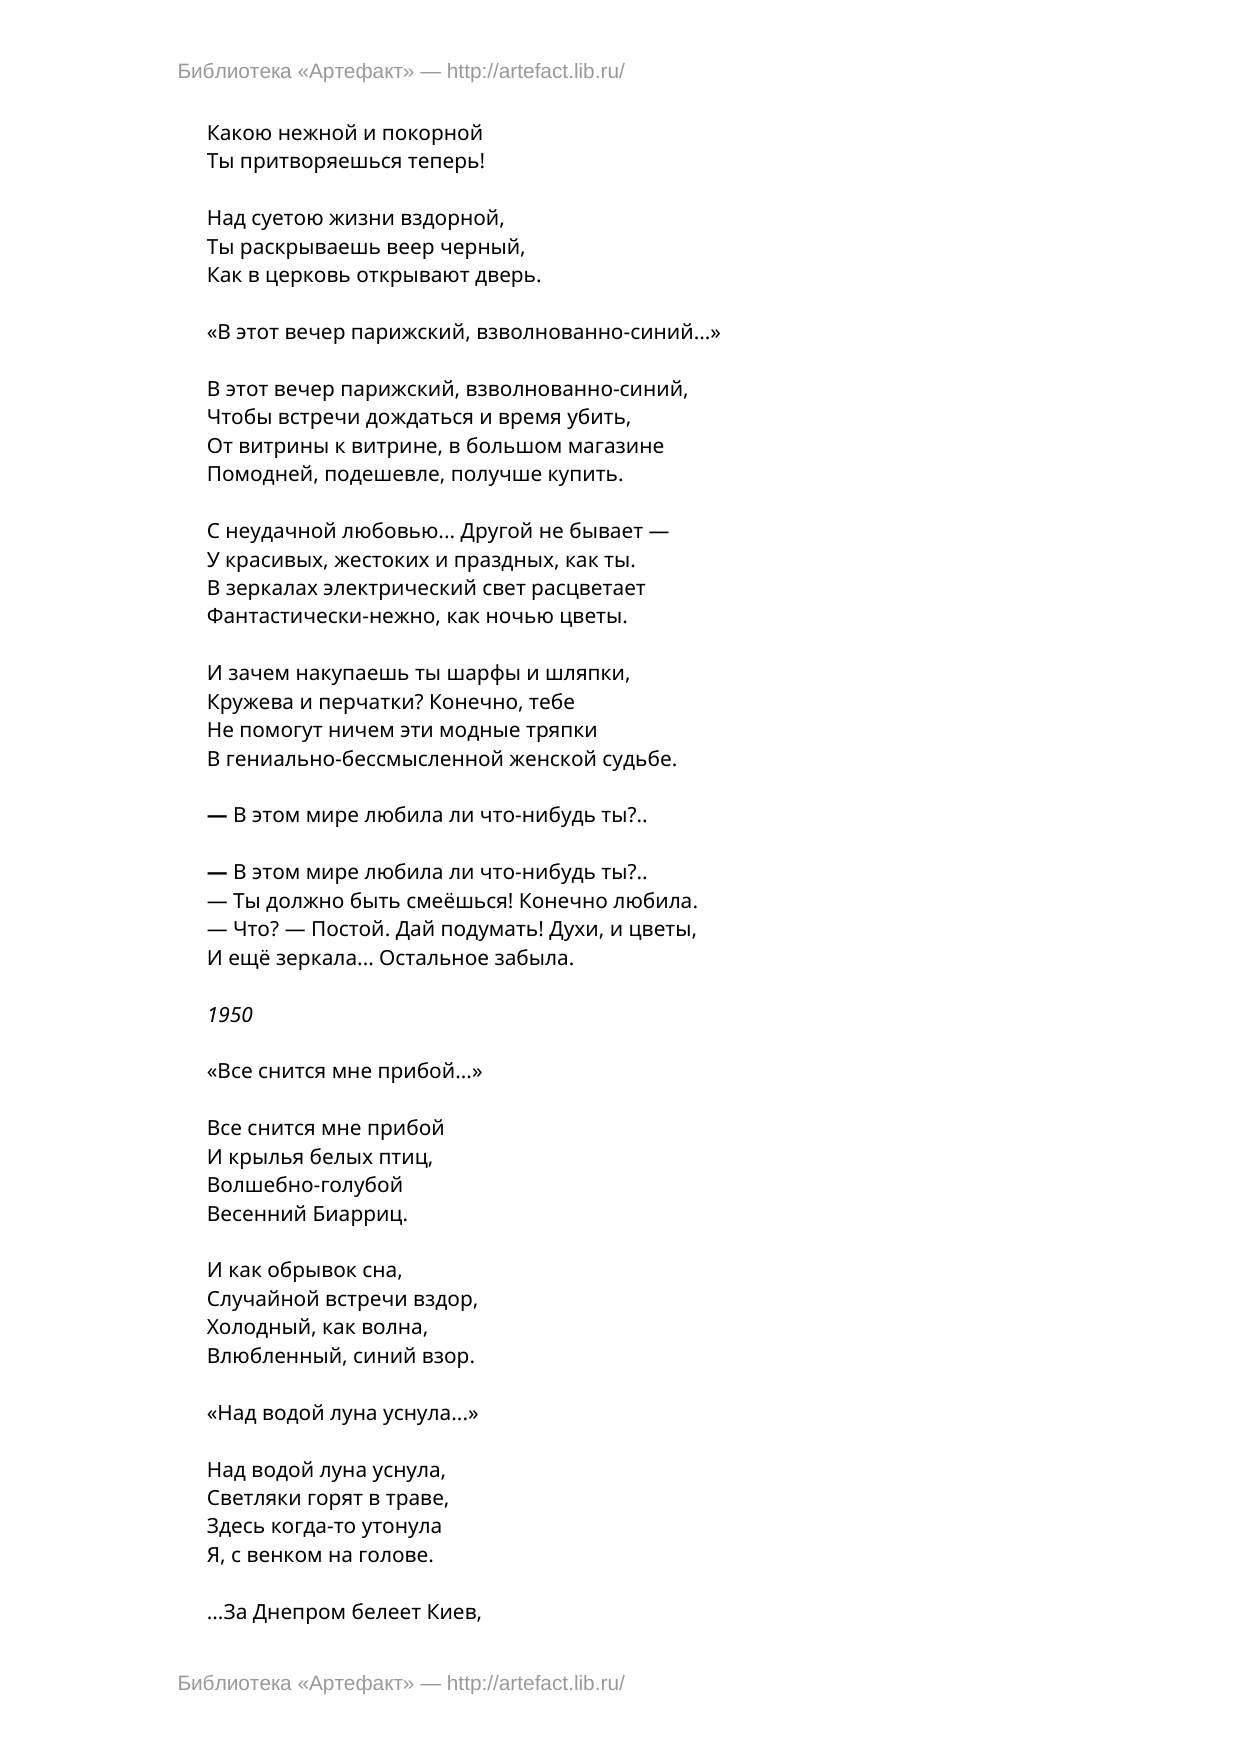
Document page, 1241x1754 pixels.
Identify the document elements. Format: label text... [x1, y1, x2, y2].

text От витрины к витрине, в большом магазине [177, 431, 1122, 459]
text У красивых, жестоких и праздных, как ты. [177, 545, 1122, 573]
text И как обрывок сна, [177, 1256, 1122, 1284]
text И ещё зеркала... Остальное забыла. [177, 943, 1122, 971]
text Все снится мне прибой [177, 1113, 1122, 1142]
text — Ты должно быть смеёшься! Конечно любила. [177, 886, 1122, 914]
text ...За Днепром белеет Киев, [177, 1597, 1122, 1625]
text — Что? — Постой. Дай подумать! Духи, и цветы, [177, 914, 1122, 943]
text В гениально-бессмысленной женской судьбе. [177, 744, 1122, 772]
text Не помогут ничем эти модные тряпки [177, 715, 1122, 744]
text Здесь когда-то утонула [177, 1512, 1122, 1540]
text Ты раскрываешь веер черный, [177, 232, 1122, 260]
subtitle — В этом мире любила ли что-нибудь ты?.. [177, 801, 1122, 829]
text И зачем накупаешь ты шарфы и шляпки, [177, 658, 1122, 687]
text Помодней, подешевле, получше купить. [177, 459, 1122, 488]
subtitle «В этот вечер парижский, взволнованно-синий...» [177, 317, 1122, 346]
text 1950 [177, 1000, 1122, 1028]
text Фантастически-нежно, как ночью цветы. [177, 602, 1122, 630]
text Светляки горят в траве, [177, 1483, 1122, 1512]
text Какою нежной и покорной [177, 118, 1122, 147]
text Кружева и перчатки? Конечно, тебе [177, 687, 1122, 715]
text Над суетою жизни вздорной, [177, 203, 1122, 232]
text Я, с венком на голове. [177, 1540, 1122, 1568]
text Волшебно-голубой [177, 1170, 1122, 1199]
text В этот вечер парижский, взволнованно-синий, [177, 374, 1122, 402]
text Влюбленный, синий взор. [177, 1341, 1122, 1369]
text Над водой луна уснула, [177, 1455, 1122, 1483]
text Чтобы встречи дождаться и время убить, [177, 402, 1122, 431]
text Ты притворяешься теперь! [177, 147, 1122, 175]
text Холодный, как волна, [177, 1312, 1122, 1341]
text Случайной встречи вздор, [177, 1284, 1122, 1312]
text И крылья белых птиц, [177, 1142, 1122, 1170]
text Как в церковь открывают дверь. [177, 260, 1122, 289]
text С неудачной любовью... Другой не бывает — [177, 516, 1122, 545]
text В зеркалах электрический свет расцветает [177, 573, 1122, 602]
subtitle «Над водой луна уснула...» [177, 1398, 1122, 1426]
subtitle «Все снится мне прибой...» [177, 1057, 1122, 1085]
text — В этом мире любила ли что-нибудь ты?.. [177, 857, 1122, 886]
text Весенний Биарриц. [177, 1199, 1122, 1227]
